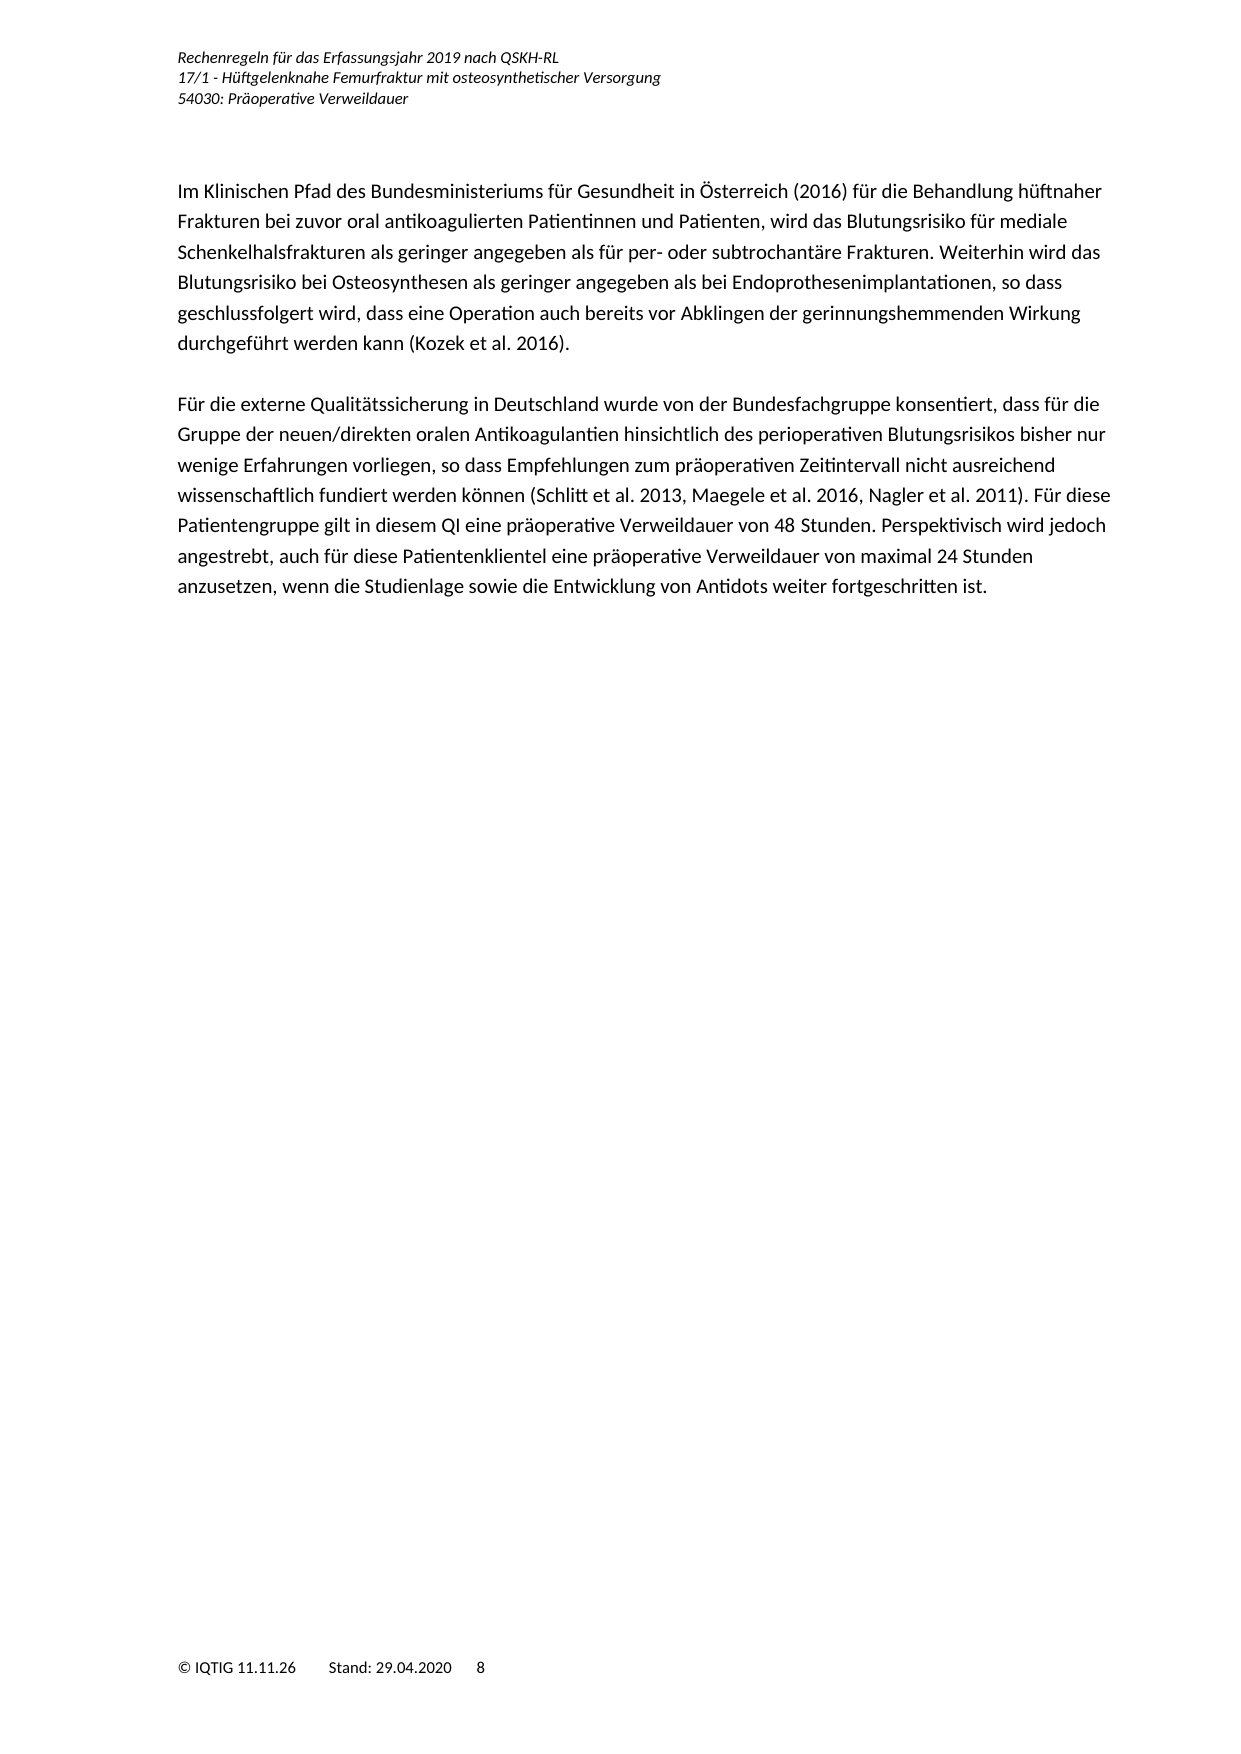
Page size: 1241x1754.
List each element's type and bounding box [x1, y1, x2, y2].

text [177, 148, 1122, 599]
